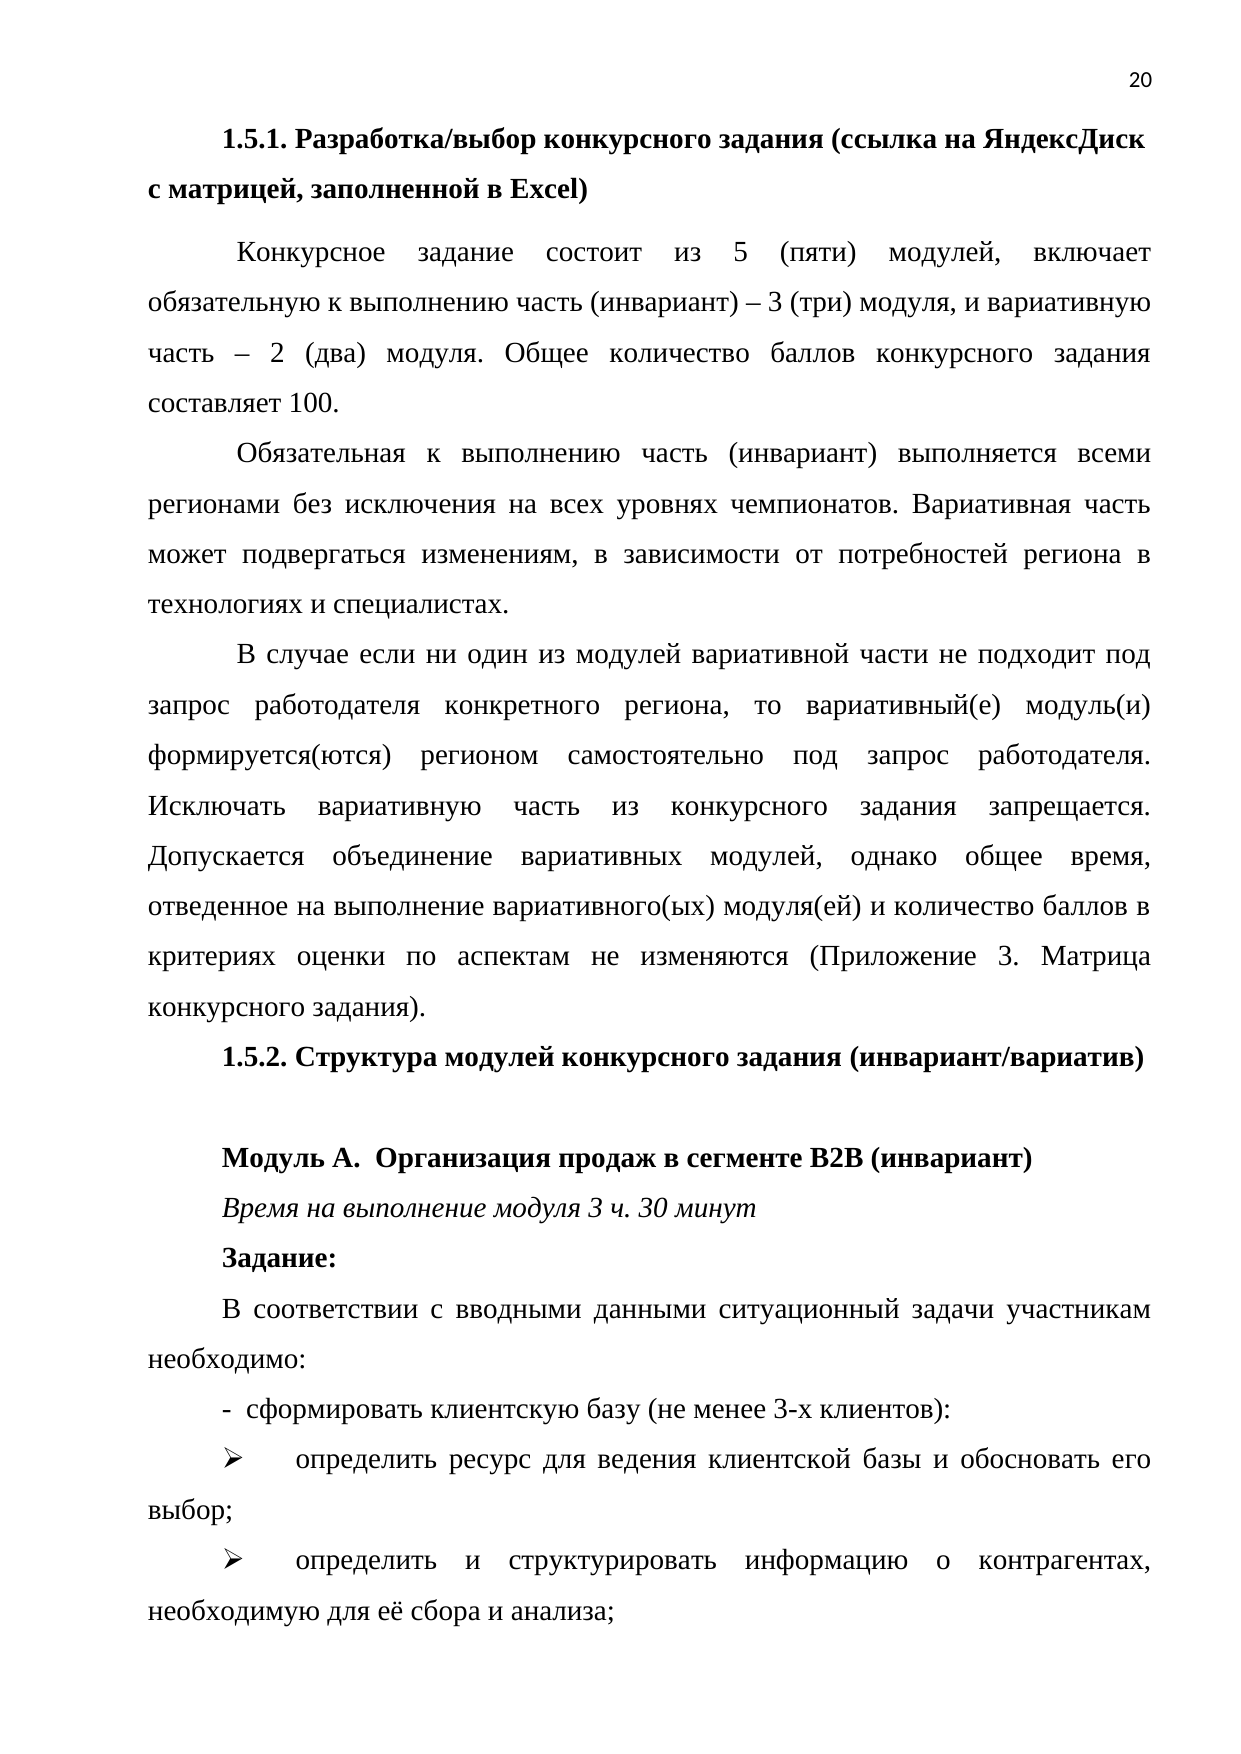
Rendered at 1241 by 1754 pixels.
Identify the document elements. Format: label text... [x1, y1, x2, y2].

text В соответствии с вводными данными ситуационный задачи участникам необходимо: [148, 1291, 1152, 1374]
list определить и структурировать информацию о контрагентах, необходимую для её сбора и анализа; [148, 1542, 1152, 1626]
text 1.5.2. Структура модулей конкурсного задания (инвариант/вариатив) [148, 1039, 1152, 1073]
text Обязательная к выполнению часть (инвариант) выполняется всеми регионами без исключения на всех уровнях чемпионатов. Вариативная часть может подвергаться изменениям, в зависимости от потребностей региона в технологиях и специалистах. [148, 435, 1152, 620]
text Время на выполнение модуля 3 ч. 30 минут [148, 1190, 1152, 1224]
text 1.5.1. Разработка/выбор конкурсного задания (ссылка на ЯндексДиск с матрицей, заполненной в Excel) [148, 121, 1152, 205]
list определить ресурс для ведения клиентской базы и обосновать его выбор; [148, 1442, 1152, 1526]
text Модуль А. Организация продаж в сегменте В2В (инвариант) [148, 1140, 1152, 1173]
text Задание: [148, 1240, 1152, 1274]
text - сформировать клиентскую базу (не менее 3-х клиентов): [148, 1391, 1152, 1425]
text В случае если ни один из модулей вариативной части не подходит под запрос работодателя конкретного региона, то вариативный(е) модуль(и) формируется(ются) регионом самостоятельно под запрос работодателя. Исключать вариативную часть из конкурсного задания запрещается. Допускается объединение вариативных модулей, однако общее время, отведенное на выполнение вариативного(ых) модуля(ей) и количество баллов в критериях оценки по аспектам не изменяются (Приложение 3. Матрица конкурсного задания). [148, 637, 1152, 1022]
text Конкурсное задание состоит из 5 (пяти) модулей, включает обязательную к выполнению часть (инвариант) – 3 (три) модуля, и вариативную часть – 2 (два) модуля. Общее количество баллов конкурсного задания составляет 100. [148, 234, 1152, 419]
